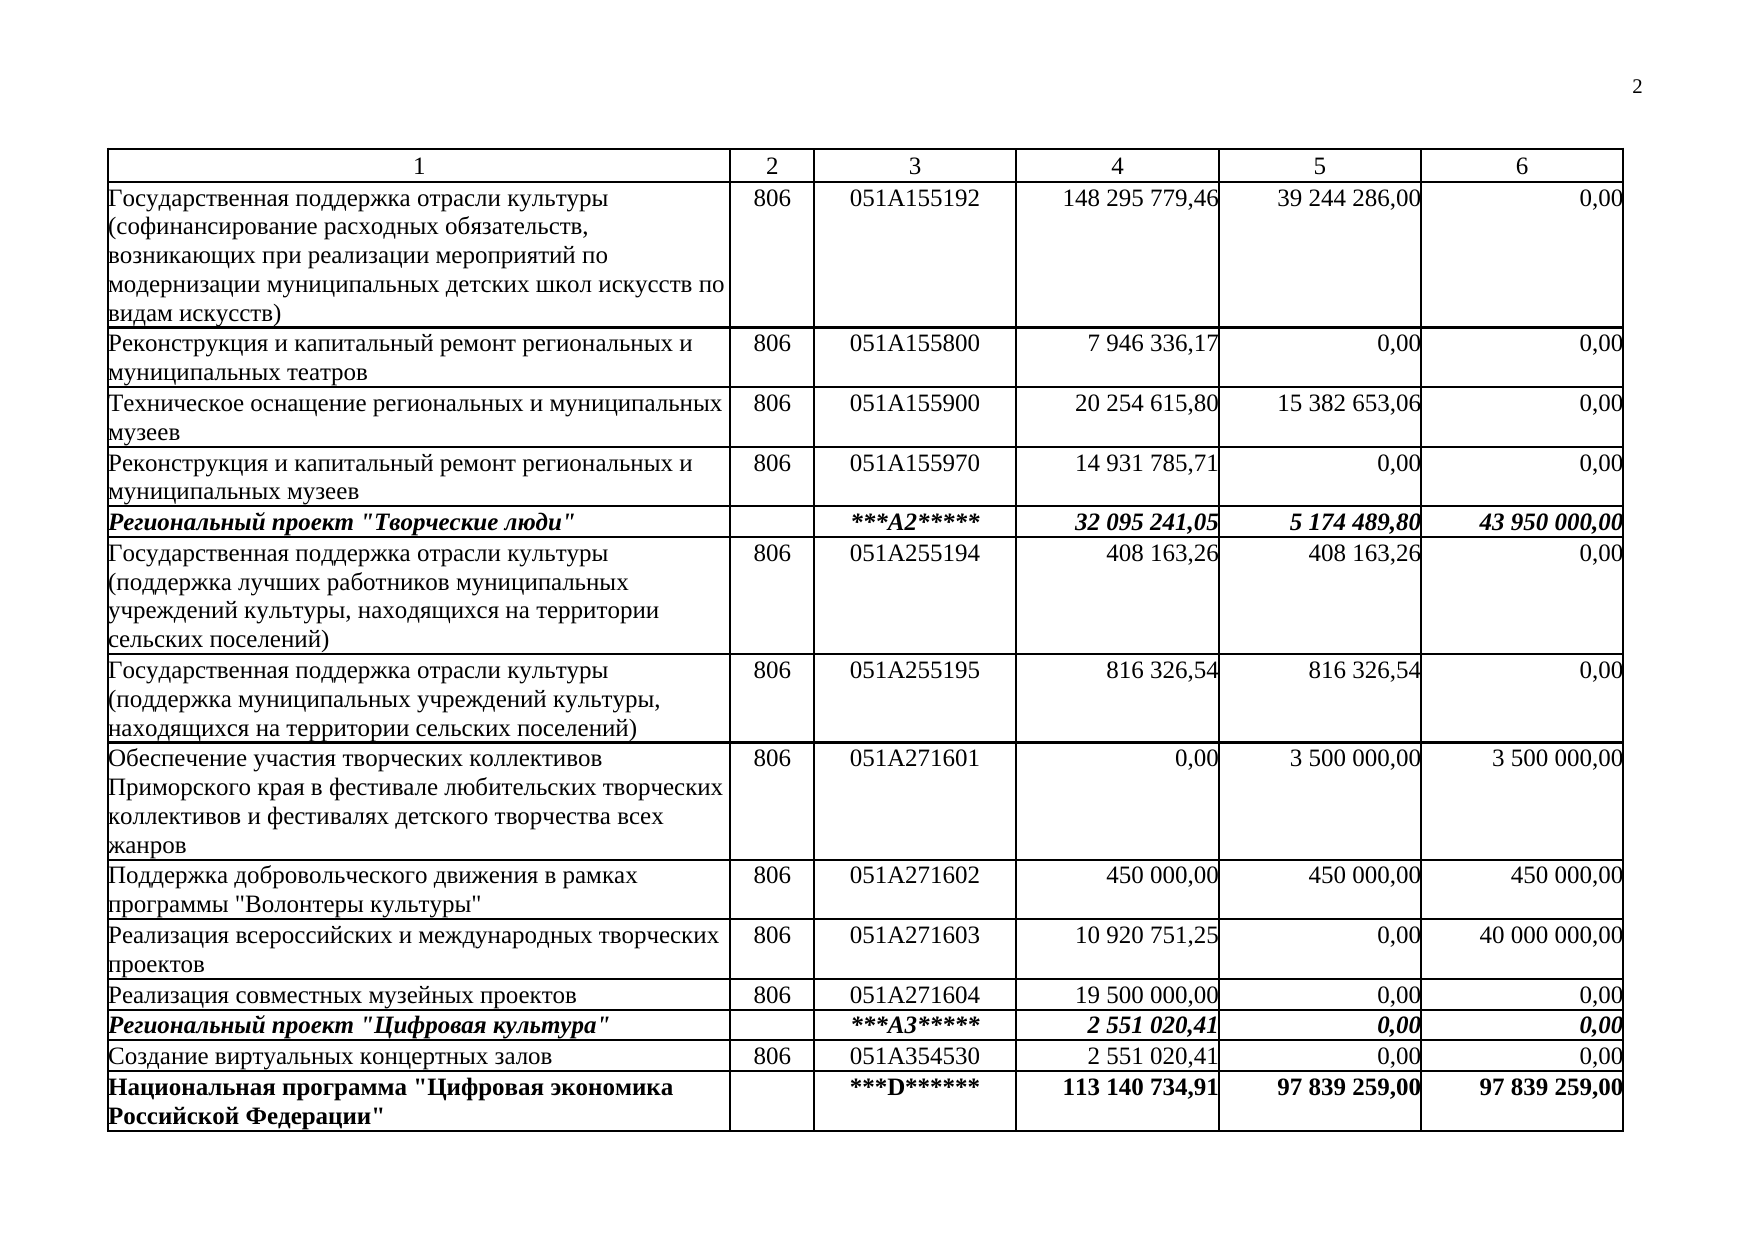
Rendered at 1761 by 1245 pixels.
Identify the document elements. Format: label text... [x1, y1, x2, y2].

table_cell 051A354530 [815, 1041, 1015, 1070]
table_cell 113 140 734,91 [1017, 1072, 1218, 1130]
table_cell 0,00 [1220, 1011, 1420, 1039]
table_cell Государственная поддержка отрасли культуры (поддержка муниципальных учреждений культуры, находящихся на территории сельских поселений) [109, 655, 729, 741]
table_cell 816 326,54 [1017, 655, 1218, 741]
table_cell 0,00 [1220, 980, 1420, 1008]
table_cell 0,00 [1422, 980, 1622, 1008]
table_header 6 [1422, 150, 1622, 181]
table_cell Техническое оснащение региональных и муниципальных музеев [109, 388, 729, 446]
table_cell 3 500 000,00 [1422, 744, 1622, 858]
table_cell 20 254 615,80 [1017, 388, 1218, 446]
table_cell 32 095 241,05 [1017, 507, 1218, 536]
table_cell 0,00 [1220, 920, 1420, 978]
table_cell 806 [731, 655, 813, 741]
table_cell ***A3***** [815, 1011, 1015, 1039]
table_header 1 [109, 150, 729, 181]
table_cell 806 [731, 1041, 813, 1070]
table_header 5 [1220, 150, 1420, 181]
table_cell 816 326,54 [1220, 655, 1420, 741]
table_cell 051A155970 [815, 448, 1015, 505]
table_cell Государственная поддержка отрасли культуры (поддержка лучших работников муниципальных учреждений культуры, находящихся на территории сельских поселений) [109, 538, 729, 653]
table_header 3 [815, 150, 1015, 181]
table_cell 10 920 751,25 [1017, 920, 1218, 978]
table_cell 051A155900 [815, 388, 1015, 446]
table_cell 806 [731, 388, 813, 446]
table_cell 051A155800 [815, 329, 1015, 386]
table_cell 0,00 [1017, 744, 1218, 858]
table_cell 0,00 [1422, 1011, 1622, 1039]
table_cell 051A271603 [815, 920, 1015, 978]
table_cell Создание виртуальных концертных залов [109, 1041, 729, 1070]
table_cell [731, 507, 813, 536]
table_cell 806 [731, 920, 813, 978]
table_cell [731, 1011, 813, 1039]
table_cell 408 163,26 [1220, 538, 1420, 653]
table_cell 051A255194 [815, 538, 1015, 653]
table_cell 0,00 [1422, 1041, 1622, 1070]
table_cell 0,00 [1220, 329, 1420, 386]
table_cell 19 500 000,00 [1017, 980, 1218, 1008]
table_cell 806 [731, 538, 813, 653]
table_cell ***D****** [815, 1072, 1015, 1130]
table_cell 0,00 [1422, 448, 1622, 505]
table_cell 15 382 653,06 [1220, 388, 1420, 446]
table_cell 806 [731, 980, 813, 1008]
table_cell 7 946 336,17 [1017, 329, 1218, 386]
table_cell 2 551 020,41 [1017, 1011, 1218, 1039]
table_cell 0,00 [1422, 329, 1622, 386]
table_cell 40 000 000,00 [1422, 920, 1622, 978]
table_cell 450 000,00 [1422, 861, 1622, 918]
table_cell Реализация всероссийских и международных творческих проектов [109, 920, 729, 978]
table_cell Государственная поддержка отрасли культуры (софинансирование расходных обязательств, возникающих при реализации мероприятий по модернизации муниципальных детских школ искусств по видам искусств) [109, 183, 729, 326]
table_cell 408 163,26 [1017, 538, 1218, 653]
table_cell [731, 1072, 813, 1130]
table_cell Поддержка добровольческого движения в рамках программы "Волонтеры культуры" [109, 861, 729, 918]
table_cell Региональный проект "Творческие люди" [109, 507, 729, 536]
table_cell 806 [731, 183, 813, 326]
table_cell 051A271604 [815, 980, 1015, 1008]
table_cell 051A255195 [815, 655, 1015, 741]
table_cell ***A2***** [815, 507, 1015, 536]
table_cell 14 931 785,71 [1017, 448, 1218, 505]
table_header 4 [1017, 150, 1218, 181]
table_cell 97 839 259,00 [1220, 1072, 1420, 1130]
table_cell 39 244 286,00 [1220, 183, 1420, 326]
table_cell Реконструкция и капитальный ремонт региональных и муниципальных театров [109, 329, 729, 386]
table_cell 450 000,00 [1017, 861, 1218, 918]
table_cell 806 [731, 448, 813, 505]
table_cell Обеспечение участия творческих коллективов Приморского края в фестивале любительских творческих коллективов и фестивалях детского творчества всех жанров [109, 744, 729, 858]
table_cell Реконструкция и капитальный ремонт региональных и муниципальных музеев [109, 448, 729, 505]
table_cell 2 551 020,41 [1017, 1041, 1218, 1070]
table_header 2 [731, 150, 813, 181]
table_cell 3 500 000,00 [1220, 744, 1420, 858]
table_cell 43 950 000,00 [1422, 507, 1622, 536]
table_cell 051A271602 [815, 861, 1015, 918]
table_cell 806 [731, 861, 813, 918]
table_cell 0,00 [1220, 1041, 1420, 1070]
table_cell 5 174 489,80 [1220, 507, 1420, 536]
table_cell 0,00 [1422, 655, 1622, 741]
table_cell 806 [731, 329, 813, 386]
table_cell 0,00 [1422, 388, 1622, 446]
table_cell Национальная программа "Цифровая экономика Российской Федерации" [109, 1072, 729, 1130]
table_cell 97 839 259,00 [1422, 1072, 1622, 1130]
table_cell 148 295 779,46 [1017, 183, 1218, 326]
table_cell 0,00 [1220, 448, 1420, 505]
table_cell 0,00 [1422, 538, 1622, 653]
table_cell Региональный проект "Цифровая культура" [109, 1011, 729, 1039]
table_cell 0,00 [1422, 183, 1622, 326]
table_cell 450 000,00 [1220, 861, 1420, 918]
table_cell Реализация совместных музейных проектов [109, 980, 729, 1008]
table_cell 051A155192 [815, 183, 1015, 326]
table_cell 051A271601 [815, 744, 1015, 858]
table_cell 806 [731, 744, 813, 858]
